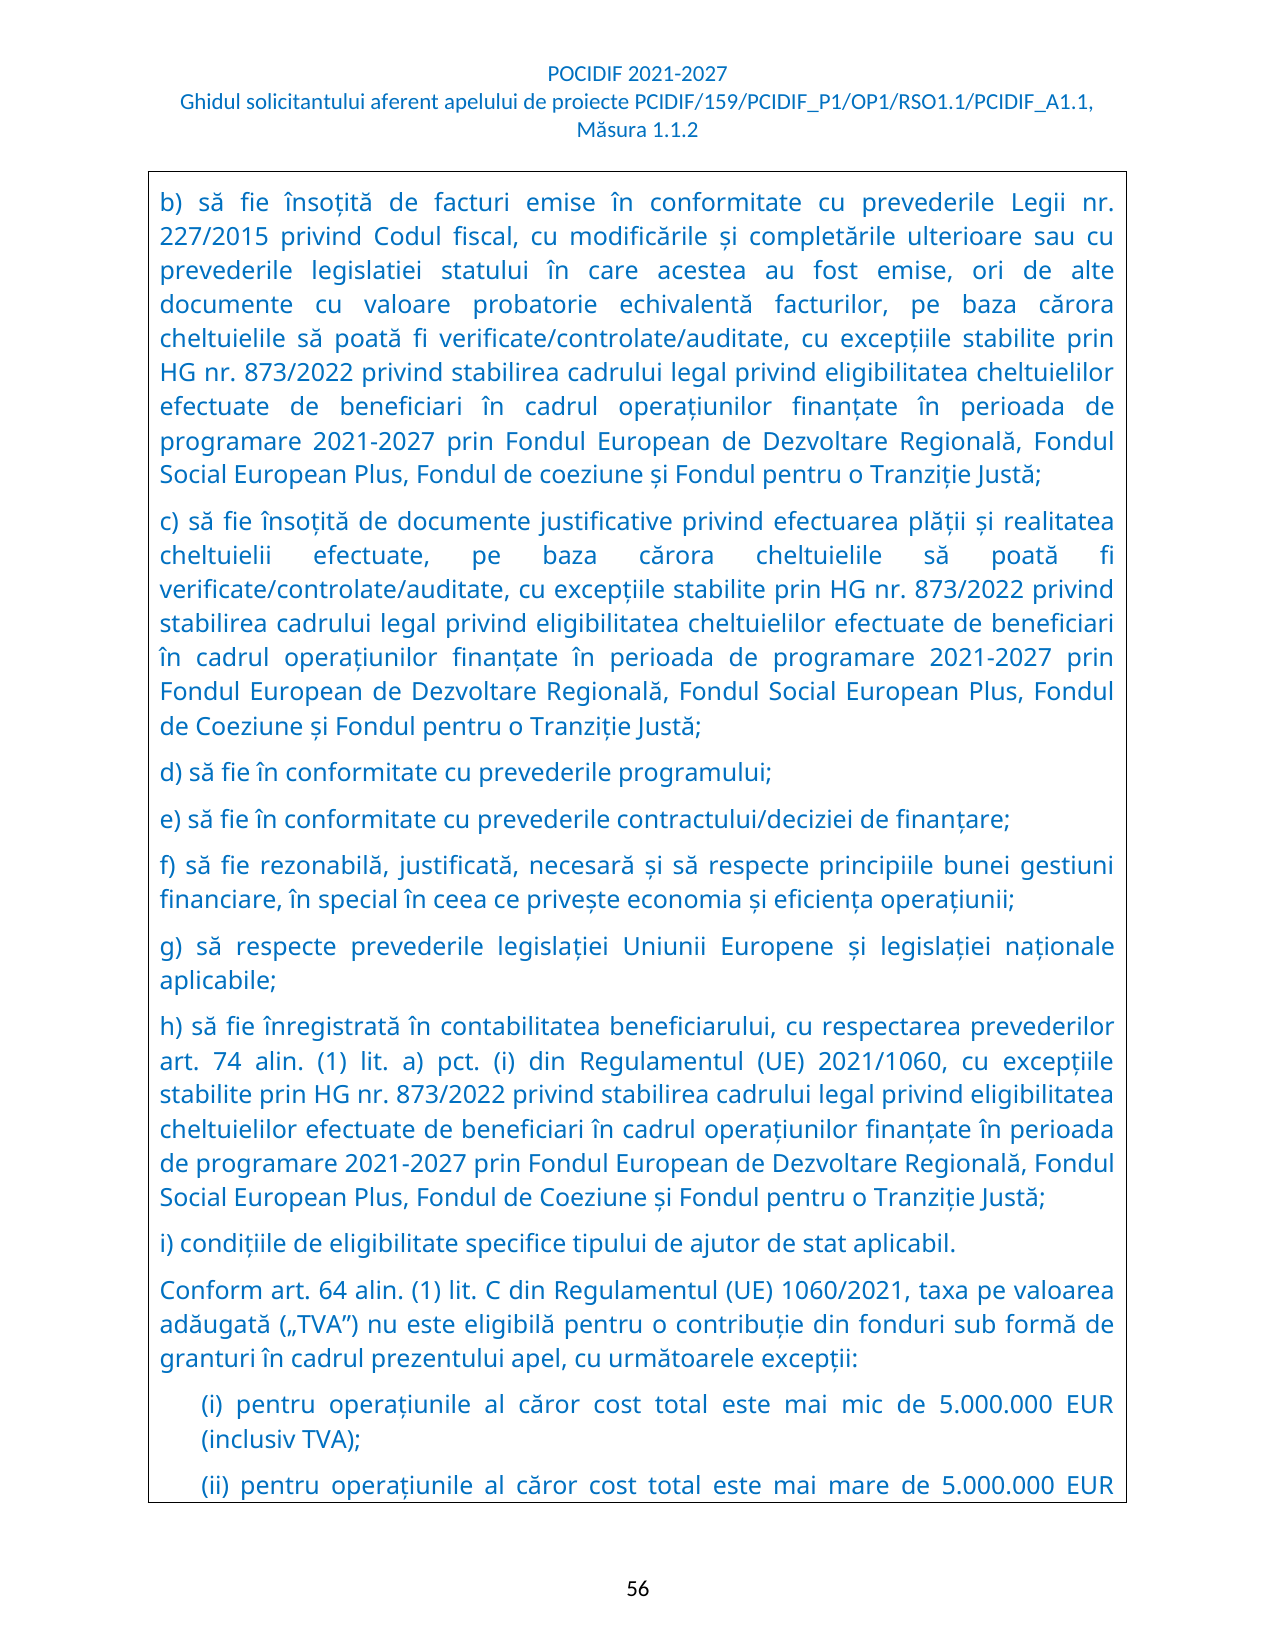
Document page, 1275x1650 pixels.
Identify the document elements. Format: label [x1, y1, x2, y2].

table_header [149, 172, 1126, 1502]
